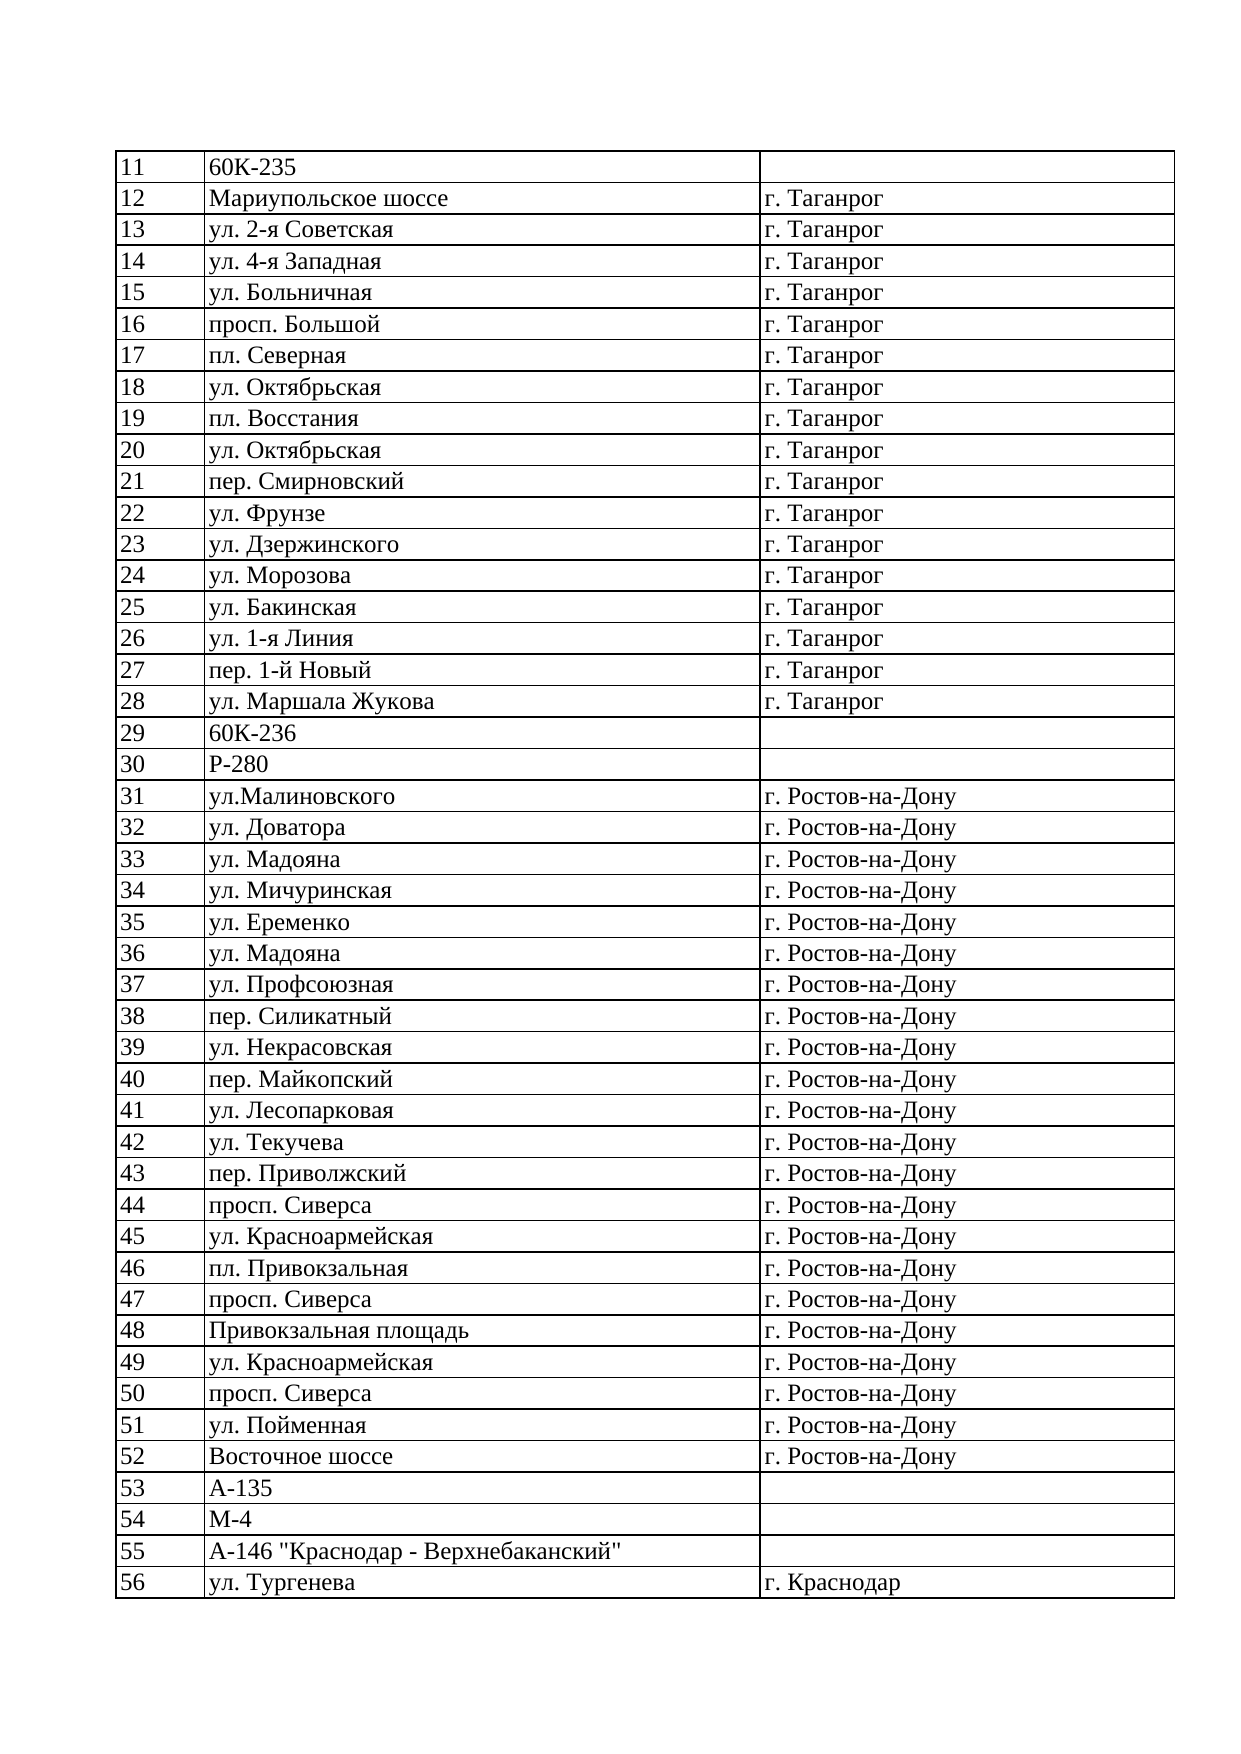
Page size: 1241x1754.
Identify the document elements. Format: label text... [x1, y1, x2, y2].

table_cell 14 [117, 246, 204, 276]
table_cell А-146 "Краснодар - Верхнебаканский" [205, 1536, 759, 1566]
table_cell 26 [117, 623, 204, 653]
table_cell г. Таганрог [761, 183, 1174, 213]
table_cell г. Ростов-на-Дону [761, 812, 1174, 842]
table_cell Р-280 [205, 749, 759, 779]
table_cell г. Ростов-на-Дону [761, 1064, 1174, 1094]
table_cell пер. Силикатный [205, 1001, 759, 1031]
table_cell 44 [117, 1190, 204, 1219]
table_cell ул. Фрунзе [205, 498, 759, 527]
table_cell г. Таганрог [761, 498, 1174, 527]
table_cell г. Ростов-на-Дону [761, 781, 1174, 811]
table_cell [761, 1504, 1174, 1534]
table_cell г. Таганрог [761, 340, 1174, 370]
table_cell [761, 749, 1174, 779]
table_cell г. Ростов-на-Дону [761, 1253, 1174, 1282]
table_cell ул. Текучева [205, 1127, 759, 1157]
table_cell 60К-235 [205, 152, 759, 181]
table_cell просп. Сиверса [205, 1378, 759, 1408]
table_cell ул. Красноармейская [205, 1221, 759, 1251]
table_cell 28 [117, 686, 204, 716]
table_cell г. Таганрог [761, 592, 1174, 622]
table_cell ул. Мадояна [205, 938, 759, 968]
table_cell ул. Доватора [205, 812, 759, 842]
table_cell М-4 [205, 1504, 759, 1534]
table_cell г. Таганрог [761, 686, 1174, 716]
table_cell 56 [117, 1567, 204, 1597]
table_cell ул. Тургенева [205, 1567, 759, 1597]
table_cell просп. Большой [205, 309, 759, 339]
table_cell 46 [117, 1253, 204, 1282]
table_cell пл. Восстания [205, 403, 759, 433]
table_cell ул. Дзержинского [205, 529, 759, 559]
table_cell ул. Бакинская [205, 592, 759, 622]
table_cell 23 [117, 529, 204, 559]
table_cell 37 [117, 970, 204, 999]
table_cell 21 [117, 466, 204, 496]
table_cell ул. Лесопарковая [205, 1095, 759, 1125]
table_cell [761, 1536, 1174, 1566]
table_cell 35 [117, 907, 204, 936]
table_cell г. Таганрог [761, 215, 1174, 244]
table_cell 36 [117, 938, 204, 968]
table_cell ул. 2-я Советская [205, 215, 759, 244]
table_cell 15 [117, 277, 204, 307]
table_cell ул. Мадояна [205, 844, 759, 873]
table_cell ул. Профсоюзная [205, 970, 759, 999]
table_cell 41 [117, 1095, 204, 1125]
table_cell г. Таганрог [761, 309, 1174, 339]
table_cell г. Таганрог [761, 655, 1174, 685]
table_cell ул. 4-я Западная [205, 246, 759, 276]
table_cell пер. 1-й Новый [205, 655, 759, 685]
table_cell 50 [117, 1378, 204, 1408]
table_cell г. Таганрог [761, 435, 1174, 464]
table_cell 31 [117, 781, 204, 811]
table_cell 13 [117, 215, 204, 244]
table_cell г. Ростов-на-Дону [761, 1190, 1174, 1219]
table_cell 19 [117, 403, 204, 433]
table_cell г. Ростов-на-Дону [761, 970, 1174, 999]
table_cell 11 [117, 152, 204, 181]
table_cell просп. Сиверса [205, 1190, 759, 1219]
table_cell г. Ростов-на-Дону [761, 1127, 1174, 1157]
table_cell г. Ростов-на-Дону [761, 1221, 1174, 1251]
table_cell г. Ростов-на-Дону [761, 1378, 1174, 1408]
table_cell 33 [117, 844, 204, 873]
table_cell 12 [117, 183, 204, 213]
table_cell г. Ростов-на-Дону [761, 875, 1174, 905]
table_cell г. Таганрог [761, 561, 1174, 590]
table_cell г. Ростов-на-Дону [761, 1095, 1174, 1125]
table_cell [761, 1473, 1174, 1503]
table_cell 24 [117, 561, 204, 590]
table_cell просп. Сиверса [205, 1284, 759, 1314]
table_cell 54 [117, 1504, 204, 1534]
table_cell пер. Приволжский [205, 1158, 759, 1188]
table_cell Восточное шоссе [205, 1441, 759, 1471]
table_cell 55 [117, 1536, 204, 1566]
table_cell 34 [117, 875, 204, 905]
table_cell 45 [117, 1221, 204, 1251]
table_cell 40 [117, 1064, 204, 1094]
table_cell г. Ростов-на-Дону [761, 1284, 1174, 1314]
table_cell г. Таганрог [761, 466, 1174, 496]
table_cell пл. Привокзальная [205, 1253, 759, 1282]
table_cell 17 [117, 340, 204, 370]
table_cell ул. Пойменная [205, 1410, 759, 1440]
table_cell 43 [117, 1158, 204, 1188]
table_cell 32 [117, 812, 204, 842]
table_cell ул. 1-я Линия [205, 623, 759, 653]
table_cell пер. Майкопский [205, 1064, 759, 1094]
table_cell ул. Красноармейская [205, 1347, 759, 1377]
table_cell 22 [117, 498, 204, 527]
table_cell г. Ростов-на-Дону [761, 1410, 1174, 1440]
table_cell г. Ростов-на-Дону [761, 1316, 1174, 1345]
table_cell ул. Еременко [205, 907, 759, 936]
table_cell г. Таганрог [761, 403, 1174, 433]
table_cell [761, 152, 1174, 181]
table_cell пер. Смирновский [205, 466, 759, 496]
table_cell г. Краснодар [761, 1567, 1174, 1597]
table_cell 42 [117, 1127, 204, 1157]
table_cell г. Ростов-на-Дону [761, 1158, 1174, 1188]
table_cell [761, 718, 1174, 748]
table_cell 18 [117, 372, 204, 402]
table_cell г. Таганрог [761, 246, 1174, 276]
table_cell ул. Октябрьская [205, 435, 759, 464]
table_cell г. Таганрог [761, 277, 1174, 307]
table_cell 25 [117, 592, 204, 622]
table_cell г. Ростов-на-Дону [761, 1347, 1174, 1377]
table_cell г. Таганрог [761, 529, 1174, 559]
table_cell 51 [117, 1410, 204, 1440]
table_cell 60К-236 [205, 718, 759, 748]
table_cell ул. Октябрьская [205, 372, 759, 402]
table_cell г. Ростов-на-Дону [761, 1001, 1174, 1031]
table_cell 52 [117, 1441, 204, 1471]
table_cell г. Таганрог [761, 623, 1174, 653]
table_cell г. Таганрог [761, 372, 1174, 402]
table_cell 30 [117, 749, 204, 779]
table_cell 29 [117, 718, 204, 748]
table_cell ул. Маршала Жукова [205, 686, 759, 716]
table_cell 27 [117, 655, 204, 685]
table_cell 49 [117, 1347, 204, 1377]
table_cell г. Ростов-на-Дону [761, 1032, 1174, 1062]
table_cell ул. Некрасовская [205, 1032, 759, 1062]
table_cell 48 [117, 1316, 204, 1345]
table_cell 16 [117, 309, 204, 339]
table_cell г. Ростов-на-Дону [761, 907, 1174, 936]
table_cell 38 [117, 1001, 204, 1031]
table_cell г. Ростов-на-Дону [761, 938, 1174, 968]
table_cell ул. Морозова [205, 561, 759, 590]
table_cell Привокзальная площадь [205, 1316, 759, 1345]
table_cell 47 [117, 1284, 204, 1314]
table_cell ул. Мичуринская [205, 875, 759, 905]
table_cell пл. Северная [205, 340, 759, 370]
table_cell 39 [117, 1032, 204, 1062]
table_cell ул. Больничная [205, 277, 759, 307]
table_cell 53 [117, 1473, 204, 1503]
table_cell Мариупольское шоссе [205, 183, 759, 213]
table_cell 20 [117, 435, 204, 464]
table_cell ул.Малиновского [205, 781, 759, 811]
table_cell А-135 [205, 1473, 759, 1503]
table_cell г. Ростов-на-Дону [761, 844, 1174, 873]
table_cell г. Ростов-на-Дону [761, 1441, 1174, 1471]
